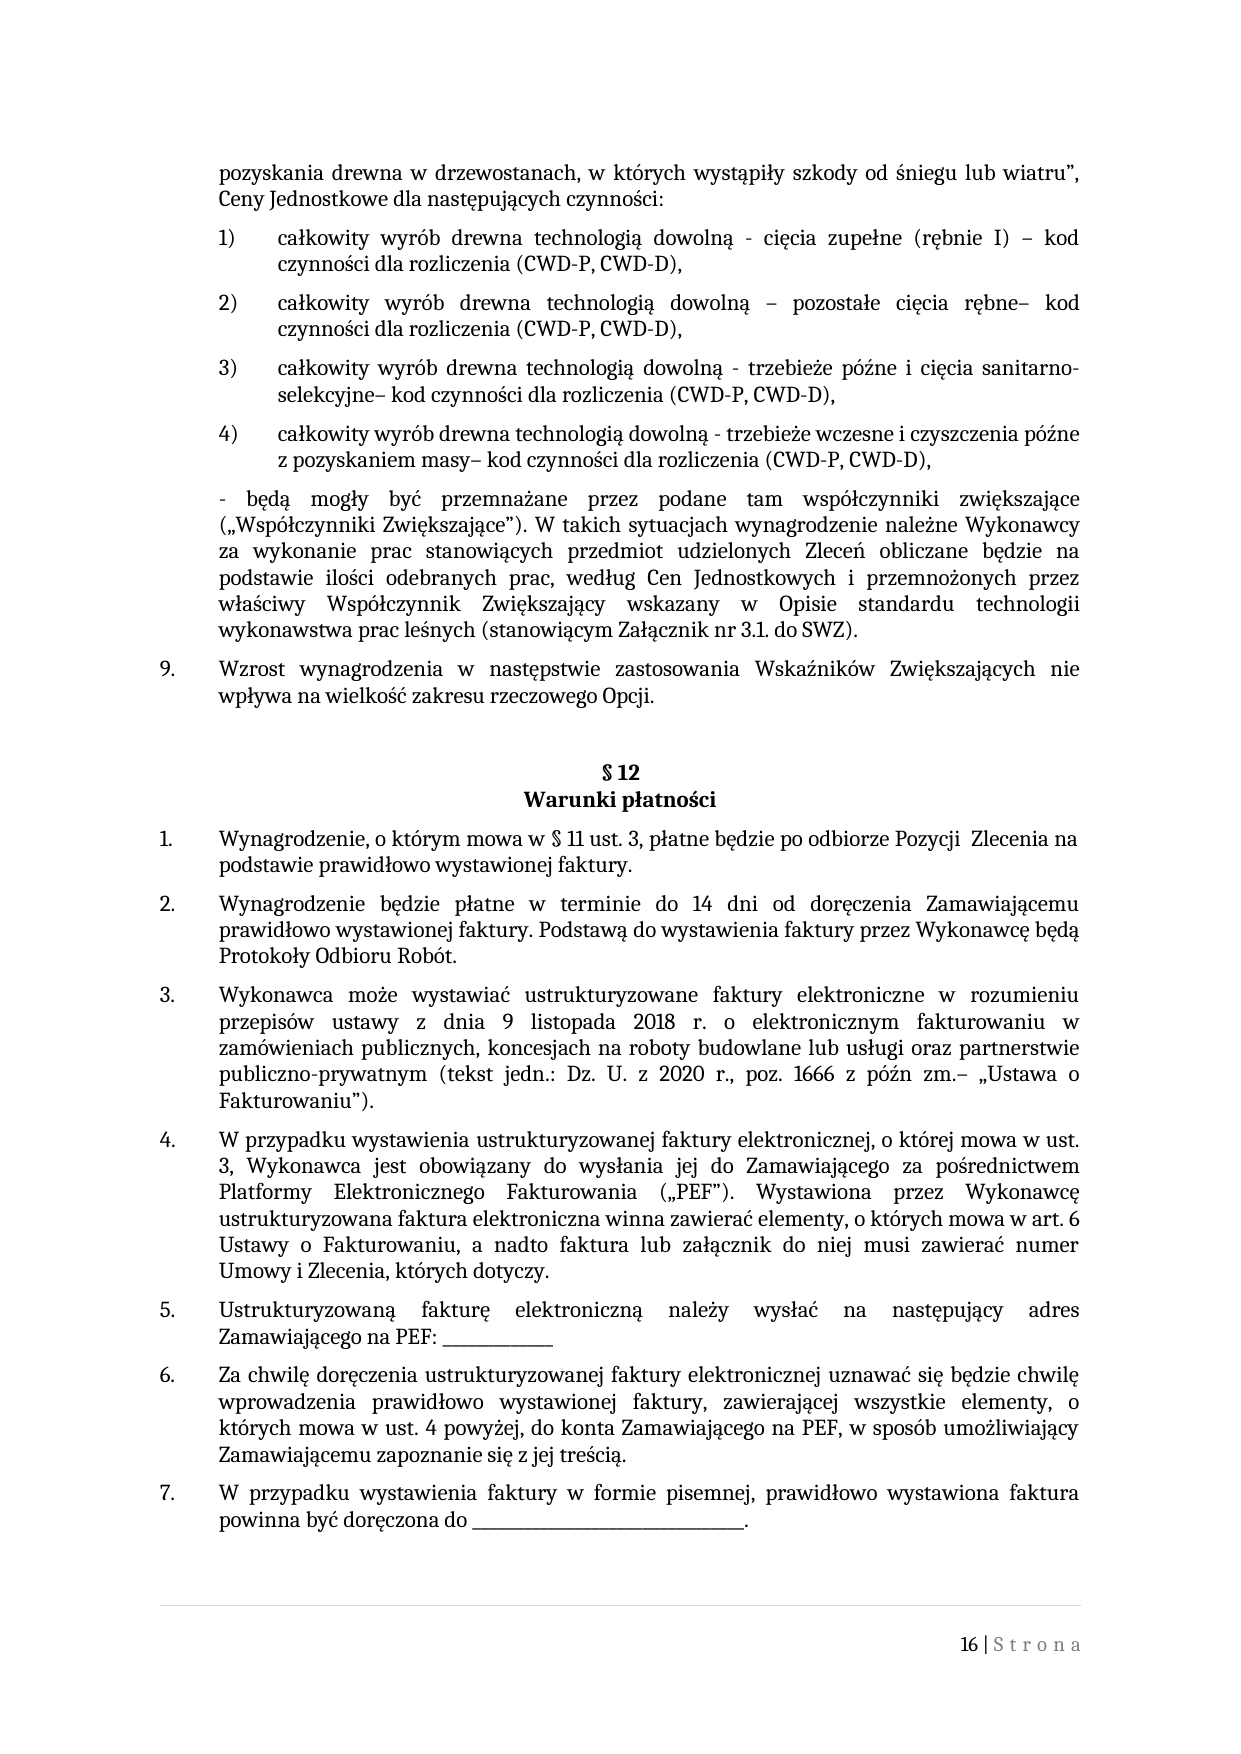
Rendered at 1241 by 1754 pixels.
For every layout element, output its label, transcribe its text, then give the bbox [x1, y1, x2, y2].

text - będą mogły być przemnażane przez podane tam współczynniki zwiększające („Współczynniki Zwiększające”). W takich sytuacjach wynagrodzenie należne Wykonawcy za wykonanie prac stanowiących przedmiot udzielonych Zleceń obliczane będzie na podstawie ilości odebranych prac, według Cen Jednostkowych i przemnożonych przez właściwy Współczynnik Zwiększający wskazany w Opisie standardu technologii wykonawstwa prac leśnych (stanowiącym Załącznik nr 3.1. do SWZ). [218, 486, 1081, 644]
list Wynagrodzenie, o którym mowa w § 11 ust. 3, płatne będzie po odbiorze Pozycji Zlecenia na podstawie prawidłowo wystawionej faktury. [159, 825, 1081, 878]
list W przypadku wystawienia faktury w formie pisemnej, prawidłowo wystawiona faktura powinna być doręczona do ________________________________. [159, 1480, 1081, 1533]
text 1) całkowity wyrób drewna technologią dowolną - cięcia zupełne (rębnie I) – kod czynności dla rozliczenia (CWD-P, CWD-D), [218, 225, 1081, 277]
text 9. Wzrost wynagrodzenia w następstwie zastosowania Wskaźników Zwiększających nie wpływa na wielkość zakresu rzeczowego Opcji. [159, 656, 1081, 709]
list Za chwilę doręczenia ustrukturyzowanej faktury elektronicznej uznawać się będzie chwilę wprowadzenia prawidłowo wystawionej faktury, zawierającej wszystkie elementy, o których mowa w ust. 4 powyżej, do konta Zamawiającego na PEF, w sposób umożliwiający Zamawiającemu zapoznanie się z jej treścią. [159, 1362, 1081, 1468]
text § 12 Warunki płatności [159, 760, 1081, 813]
list Ustrukturyzowaną fakturę elektroniczną należy wysłać na następujący adres Zamawiającego na PEF: _____________ [159, 1297, 1081, 1350]
text 2) całkowity wyrób drewna technologią dowolną – pozostałe cięcia rębne– kod czynności dla rozliczenia (CWD-P, CWD-D), [218, 290, 1081, 343]
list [159, 159, 1081, 212]
text 3) całkowity wyrób drewna technologią dowolną - trzebieże późne i cięcia sanitarno-selekcyjne– kod czynności dla rozliczenia (CWD-P, CWD-D), [218, 355, 1081, 408]
text 4) całkowity wyrób drewna technologią dowolną - trzebieże wczesne i czyszczenia późne z pozyskaniem masy– kod czynności dla rozliczenia (CWD-P, CWD-D), [218, 420, 1081, 473]
list Wykonawca może wystawiać ustrukturyzowane faktury elektroniczne w rozumieniu przepisów ustawy z dnia 9 listopada 2018 r. o elektronicznym fakturowaniu w zamówieniach publicznych, koncesjach na roboty budowlane lub usługi oraz partnerstwie publiczno-prywatnym (tekst jedn.: Dz. U. z 2020 r., poz. 1666 z późn zm.– „Ustawa o Fakturowaniu”). [159, 982, 1081, 1114]
list Wynagrodzenie będzie płatne w terminie do 14 dni od doręczenia Zamawiającemu prawidłowo wystawionej faktury. Podstawą do wystawienia faktury przez Wykonawcę będą Protokoły Odbioru Robót. [159, 891, 1081, 970]
list W przypadku wystawienia ustrukturyzowanej faktury elektronicznej, o której mowa w ust. 3, Wykonawca jest obowiązany do wysłania jej do Zamawiającego za pośrednictwem Platformy Elektronicznego Fakturowania („PEF”). Wystawiona przez Wykonawcę ustrukturyzowana faktura elektroniczna winna zawierać elementy, o których mowa w art. 6 Ustawy o Fakturowaniu, a nadto faktura lub załącznik do niej musi zawierać numer Umowy i Zlecenia, których dotyczy. [159, 1126, 1081, 1284]
